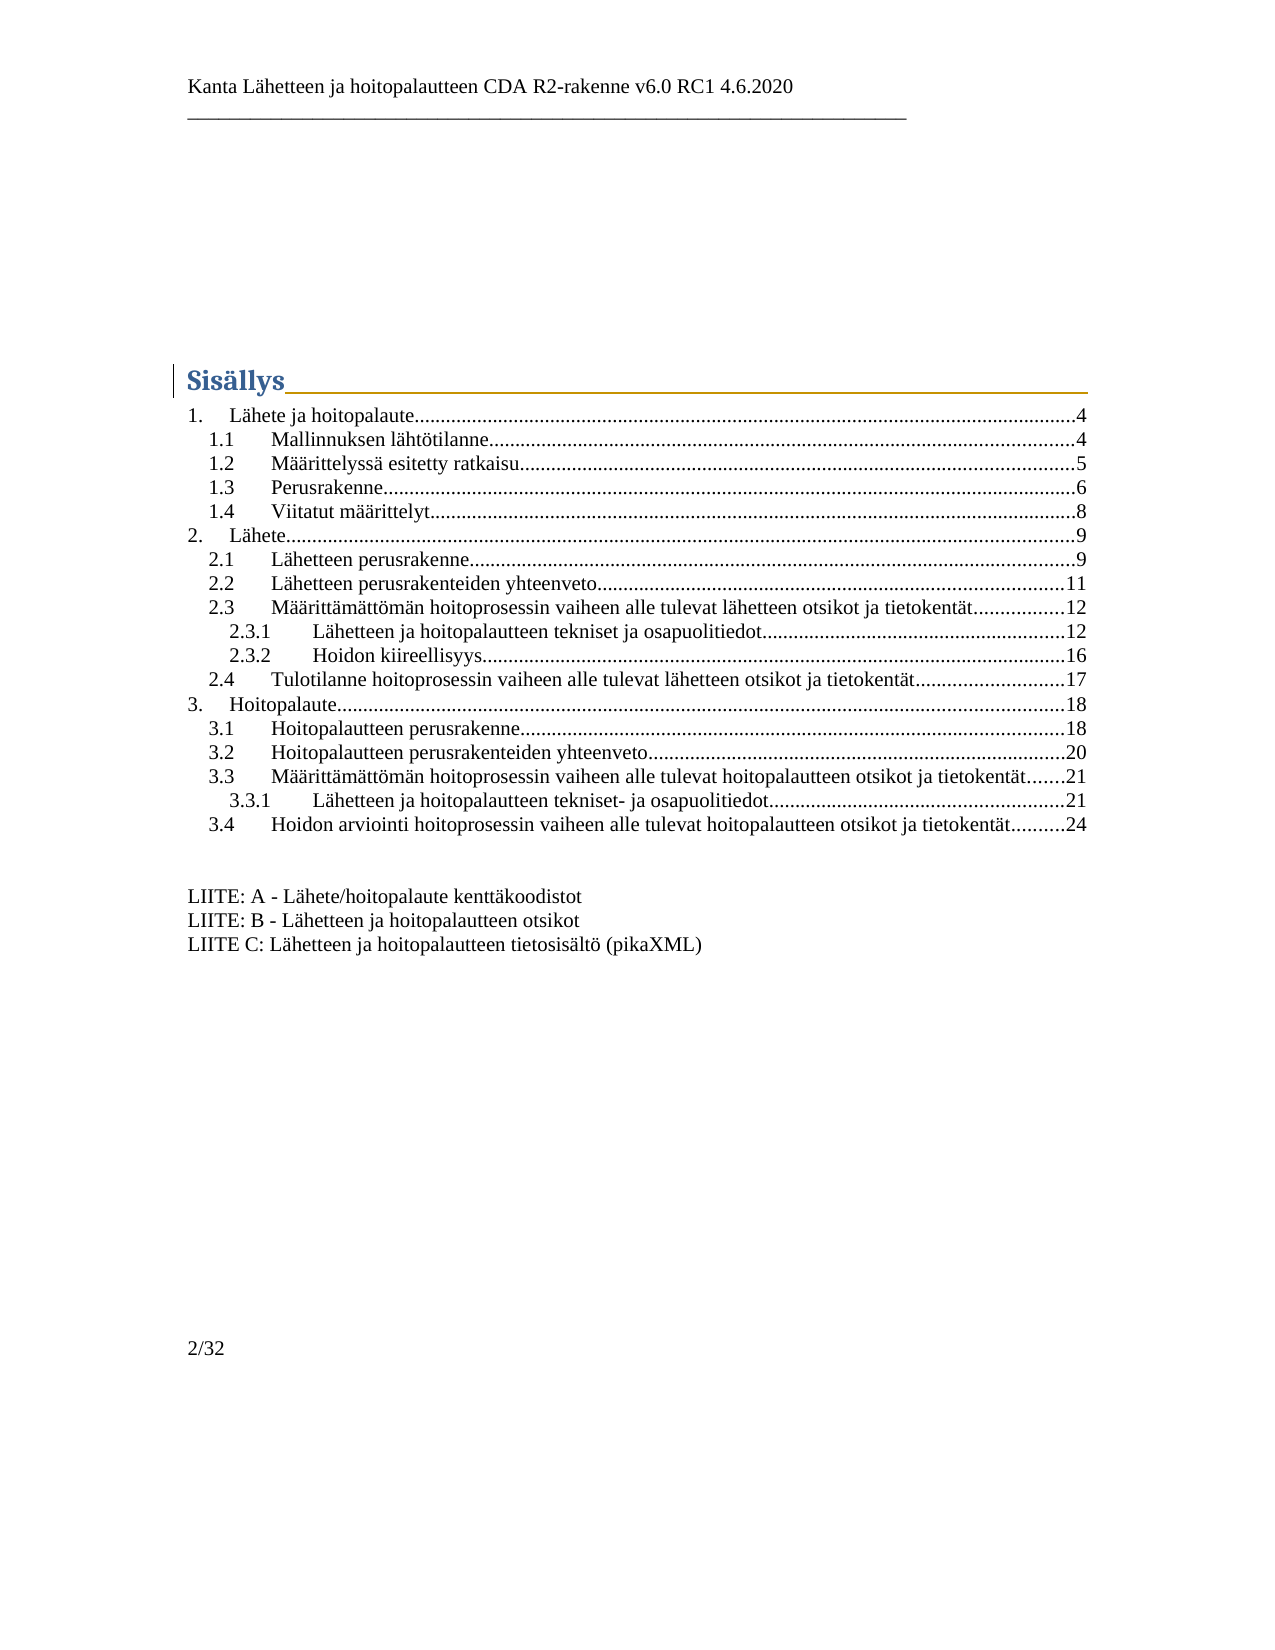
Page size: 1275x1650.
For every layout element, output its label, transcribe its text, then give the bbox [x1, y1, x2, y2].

text LIITE: B - Lähetteen ja hoitopalautteen otsikot [187, 908, 1087, 932]
text LIITE C: Lähetteen ja hoitopalautteen tietosisältö (pikaXML) [187, 932, 1087, 956]
text LIITE: A - Lähete/hoitopalaute kenttäkoodistot [187, 884, 1087, 908]
